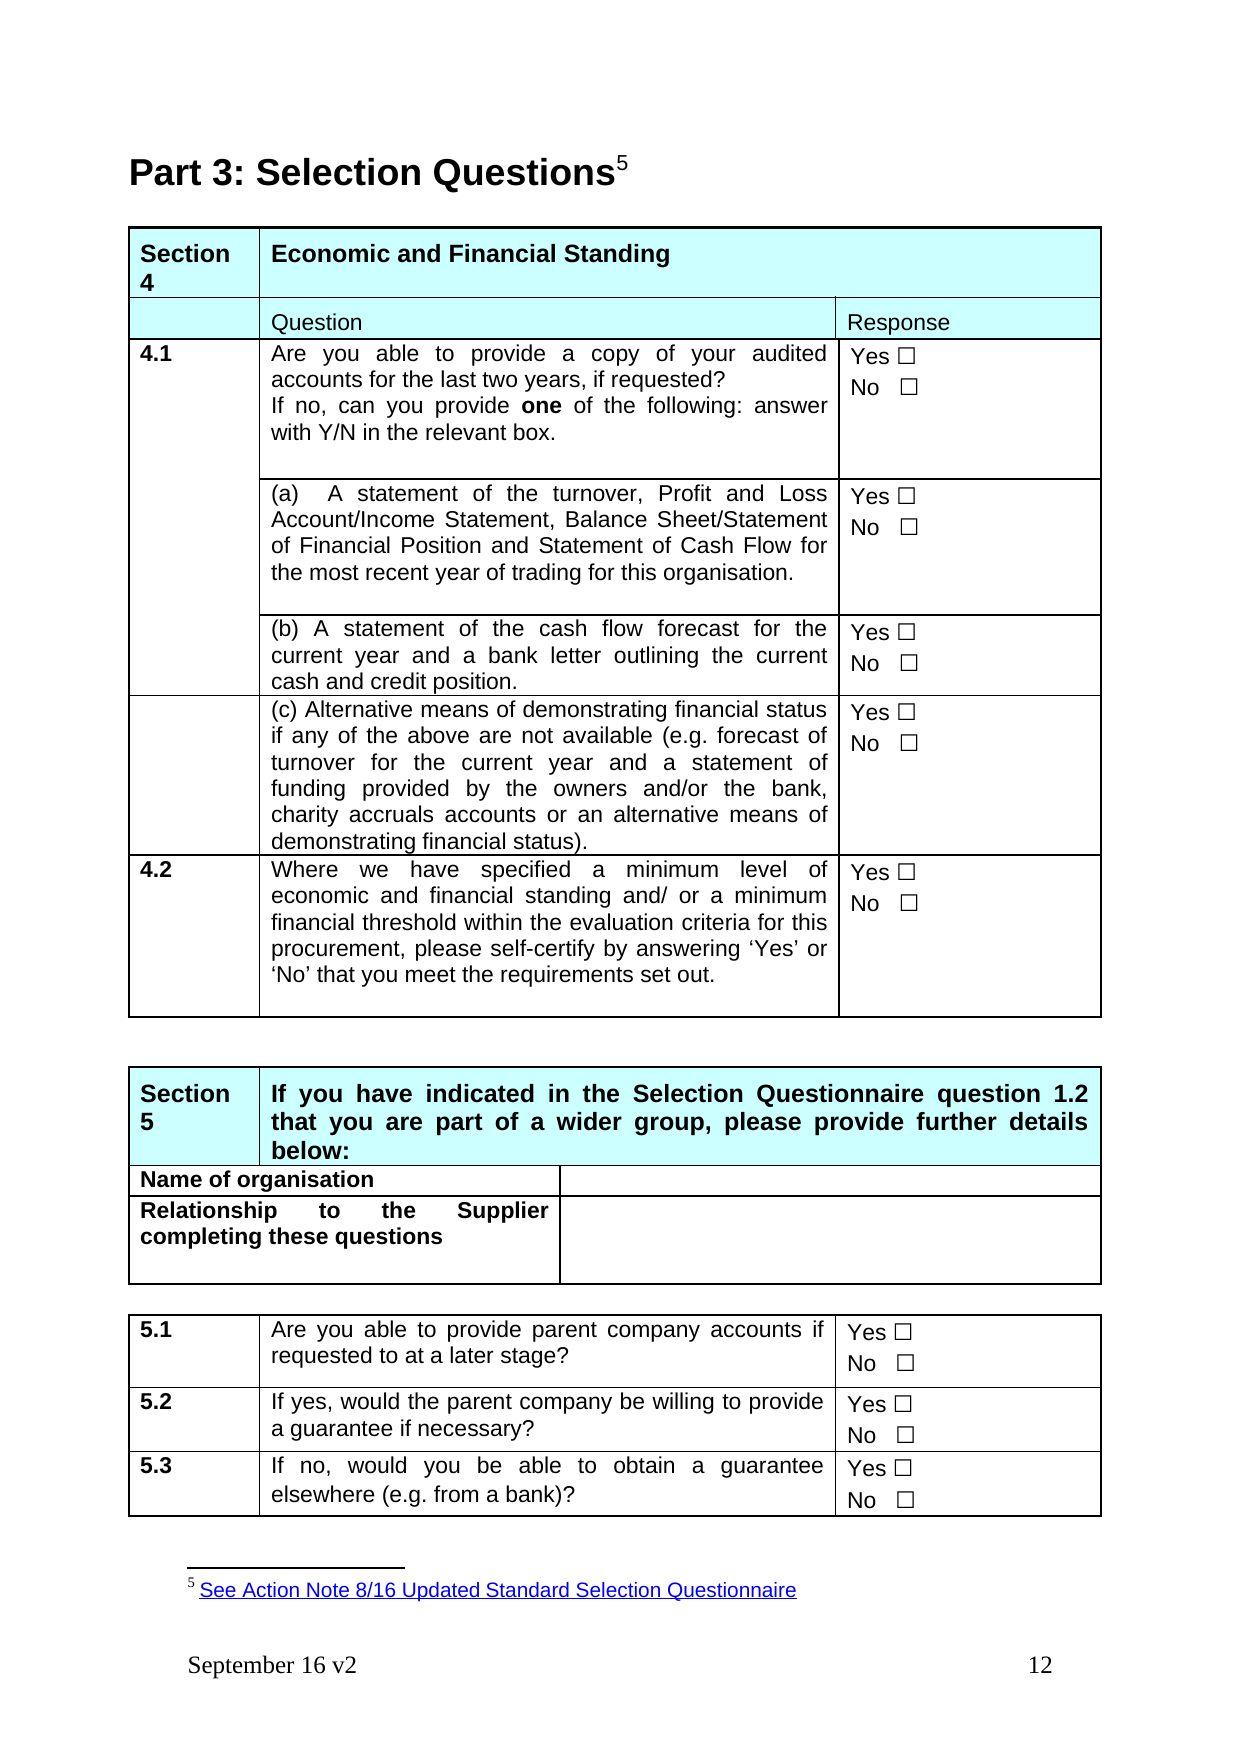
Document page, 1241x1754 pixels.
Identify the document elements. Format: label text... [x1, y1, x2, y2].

table_cell (a) A statement of the turnover, Profit and Loss Account/Income Statement, Balance Sheet/Statement of Financial Position and Statement of Cash Flow for the most recent year of trading for this organisation. [260, 480, 838, 614]
table_cell 4.2 [130, 856, 259, 1016]
table_cell Yes ☐ No ☐ [836, 1388, 1100, 1451]
table_cell [130, 696, 259, 854]
table_cell 4.1 [130, 340, 259, 694]
table_cell [561, 1166, 1100, 1195]
table_cell 5.3 [130, 1452, 259, 1515]
table_cell Name of organisation [130, 1166, 559, 1195]
table_header Are you able to provide parent company accounts if requested to at a later stage? [260, 1316, 835, 1387]
table_cell Response [836, 298, 1100, 338]
table_cell Yes ☐ No ☐ [840, 616, 1100, 694]
table_cell Yes ☐ No ☐ [836, 1452, 1100, 1515]
table_cell 5.2 [130, 1388, 259, 1451]
table_cell Are you able to provide a copy of your audited accounts for the last two years, if requested? If no, can you provide one of the following: answer with Y/N in the relevant box. [260, 340, 838, 478]
table_cell Relationship to the Supplier completing these questions [130, 1197, 559, 1283]
text Part 3: Selection Questions [128, 150, 964, 193]
table_cell If yes, would the parent company be willing to provide a guarantee if necessary? [260, 1388, 835, 1451]
table_cell Question [260, 298, 835, 338]
table_header Yes ☐ No ☐ [836, 1316, 1100, 1387]
table_header If you have indicated in the Selection Questionnaire question 1.2 that you are part of a wider group, please provide further details below: [260, 1068, 1100, 1165]
table_cell If no, would you be able to obtain a guarantee elsewhere (e.g. from a bank)? [260, 1452, 835, 1515]
table_cell (b) A statement of the cash flow forecast for the current year and a bank letter outlining the current cash and credit position. [260, 616, 838, 694]
table_cell [561, 1197, 1100, 1283]
table_cell Yes ☐ No ☐ [840, 340, 1100, 478]
table_cell Yes ☐ No ☐ [840, 480, 1100, 614]
table_header Section 4 [130, 229, 259, 296]
table_cell Yes ☐ No ☐ [840, 856, 1100, 1016]
table_header Economic and Financial Standing [260, 229, 1100, 296]
table_cell (c) Alternative means of demonstrating financial status if any of the above are not available (e.g. forecast of turnover for the current year and a statement of funding provided by the owners and/or the bank, charity accruals accounts or an alternative means of demonstrating financial status). [260, 696, 838, 854]
table_cell Yes ☐ No ☐ [840, 696, 1100, 854]
table_header 5.1 [130, 1316, 259, 1387]
table_cell Where we have specified a minimum level of economic and financial standing and/ or a minimum financial threshold within the evaluation criteria for this procurement, please self-certify by answering ‘Yes’ or ‘No’ that you meet the requirements set out. [260, 856, 838, 1016]
table_header Section 5 [130, 1068, 259, 1165]
table_cell [130, 298, 259, 338]
